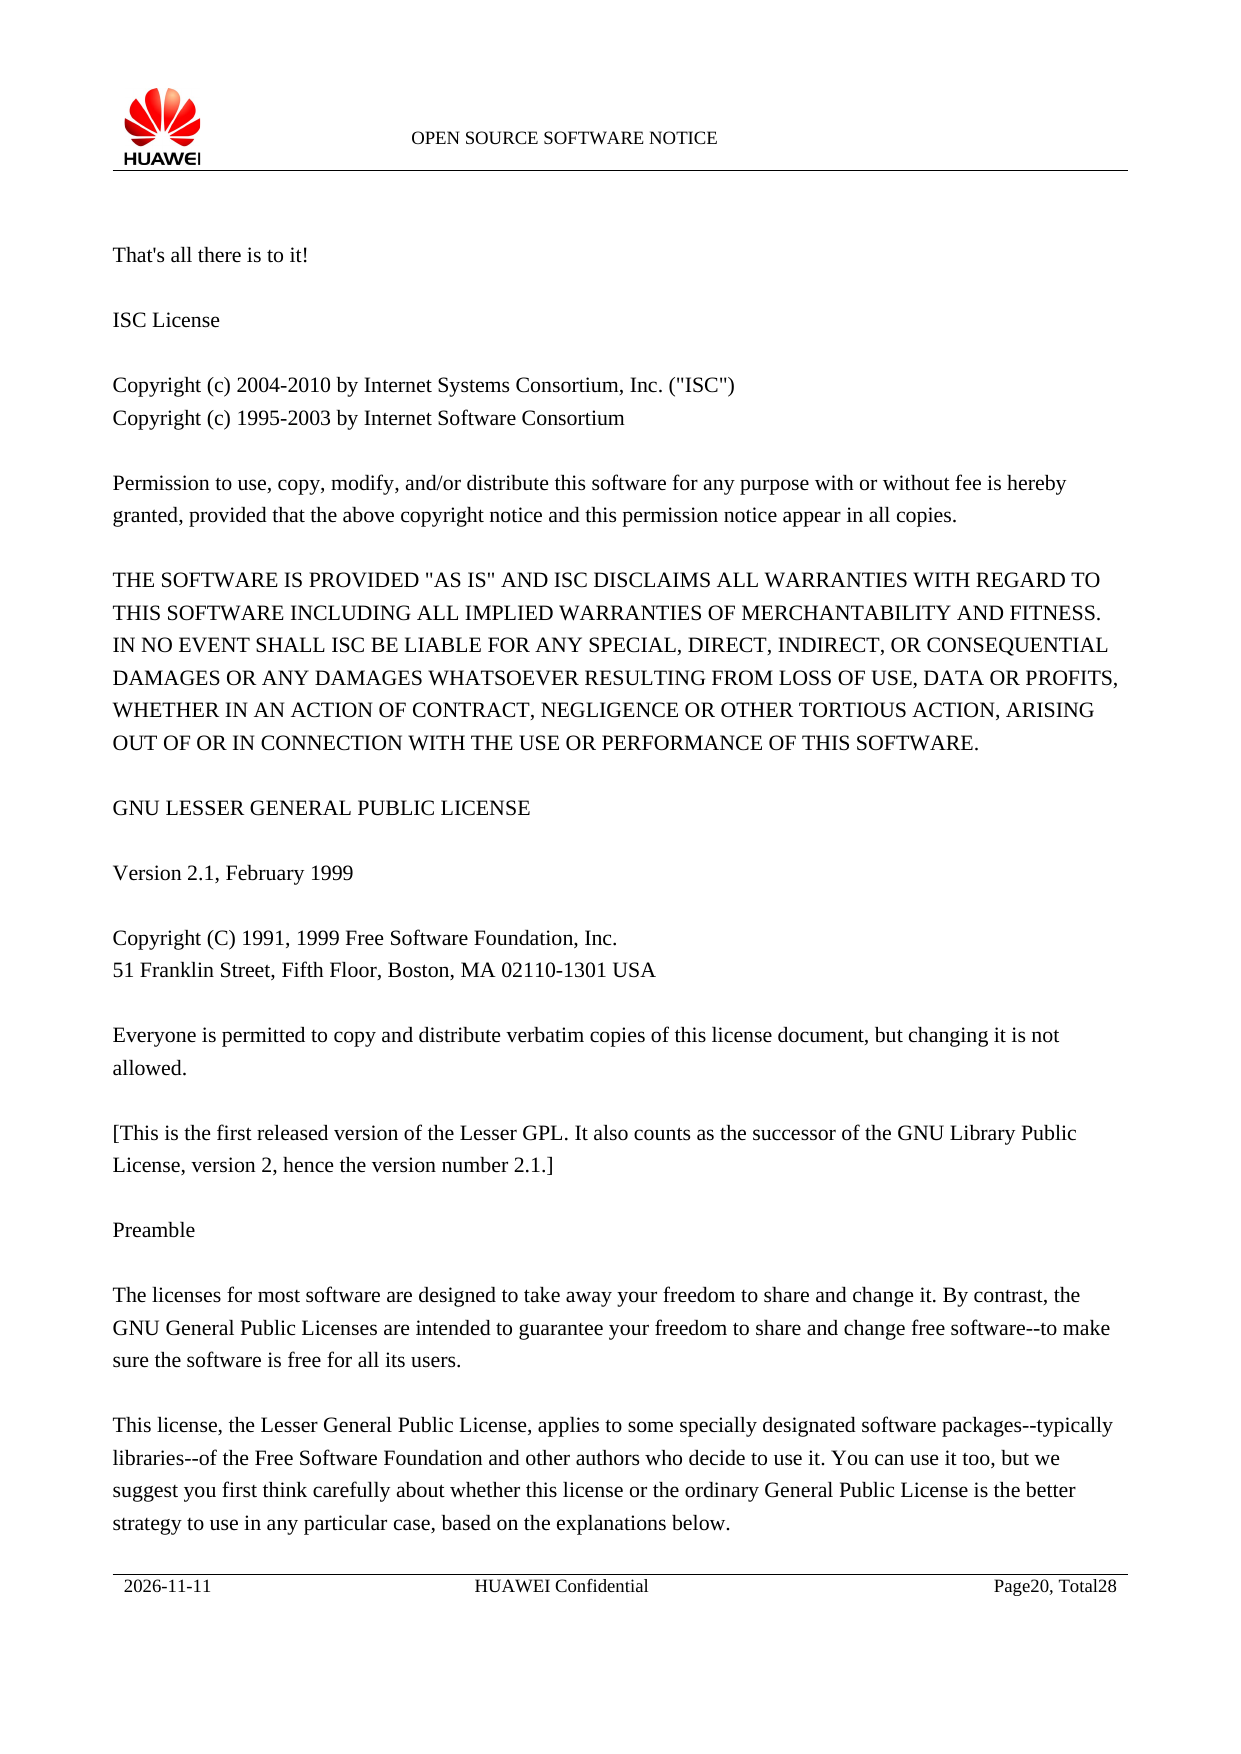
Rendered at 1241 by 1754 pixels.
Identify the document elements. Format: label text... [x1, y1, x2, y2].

text Version 2.1, February 1999 [112, 856, 1128, 889]
text This license, the Lesser General Public License, applies to some specially designated software packages--typically libraries--of the Free Software Foundation and other authors who decide to use it. You can use it too, but we suggest you first think carefully about whether this license or the ordinary General Public License is the better strategy to use in any particular case, based on the explanations below. [112, 1409, 1128, 1539]
text GNU LESSER GENERAL PUBLIC LICENSE [112, 791, 1128, 824]
text Everyone is permitted to copy and distribute verbatim copies of this license document, but changing it is not allowed. [112, 1019, 1128, 1084]
text Preamble [112, 1214, 1128, 1246]
text The licenses for most software are designed to take away your freedom to share and change it. By contrast, the GNU General Public Licenses are intended to guarantee your freedom to share and change free software--to make sure the software is free for all its users. [112, 1279, 1128, 1376]
picture [124, 88, 201, 165]
text Copyright (C) 1991, 1999 Free Software Foundation, Inc. [112, 921, 1128, 954]
text [This is the first released version of the Lesser GPL. It also counts as the successor of the GNU Library Public License, version 2, hence the version number 2.1.] [112, 1116, 1128, 1181]
text 51 Franklin Street, Fifth Floor, Boston, MA 02110-1301 USA [112, 954, 1128, 986]
